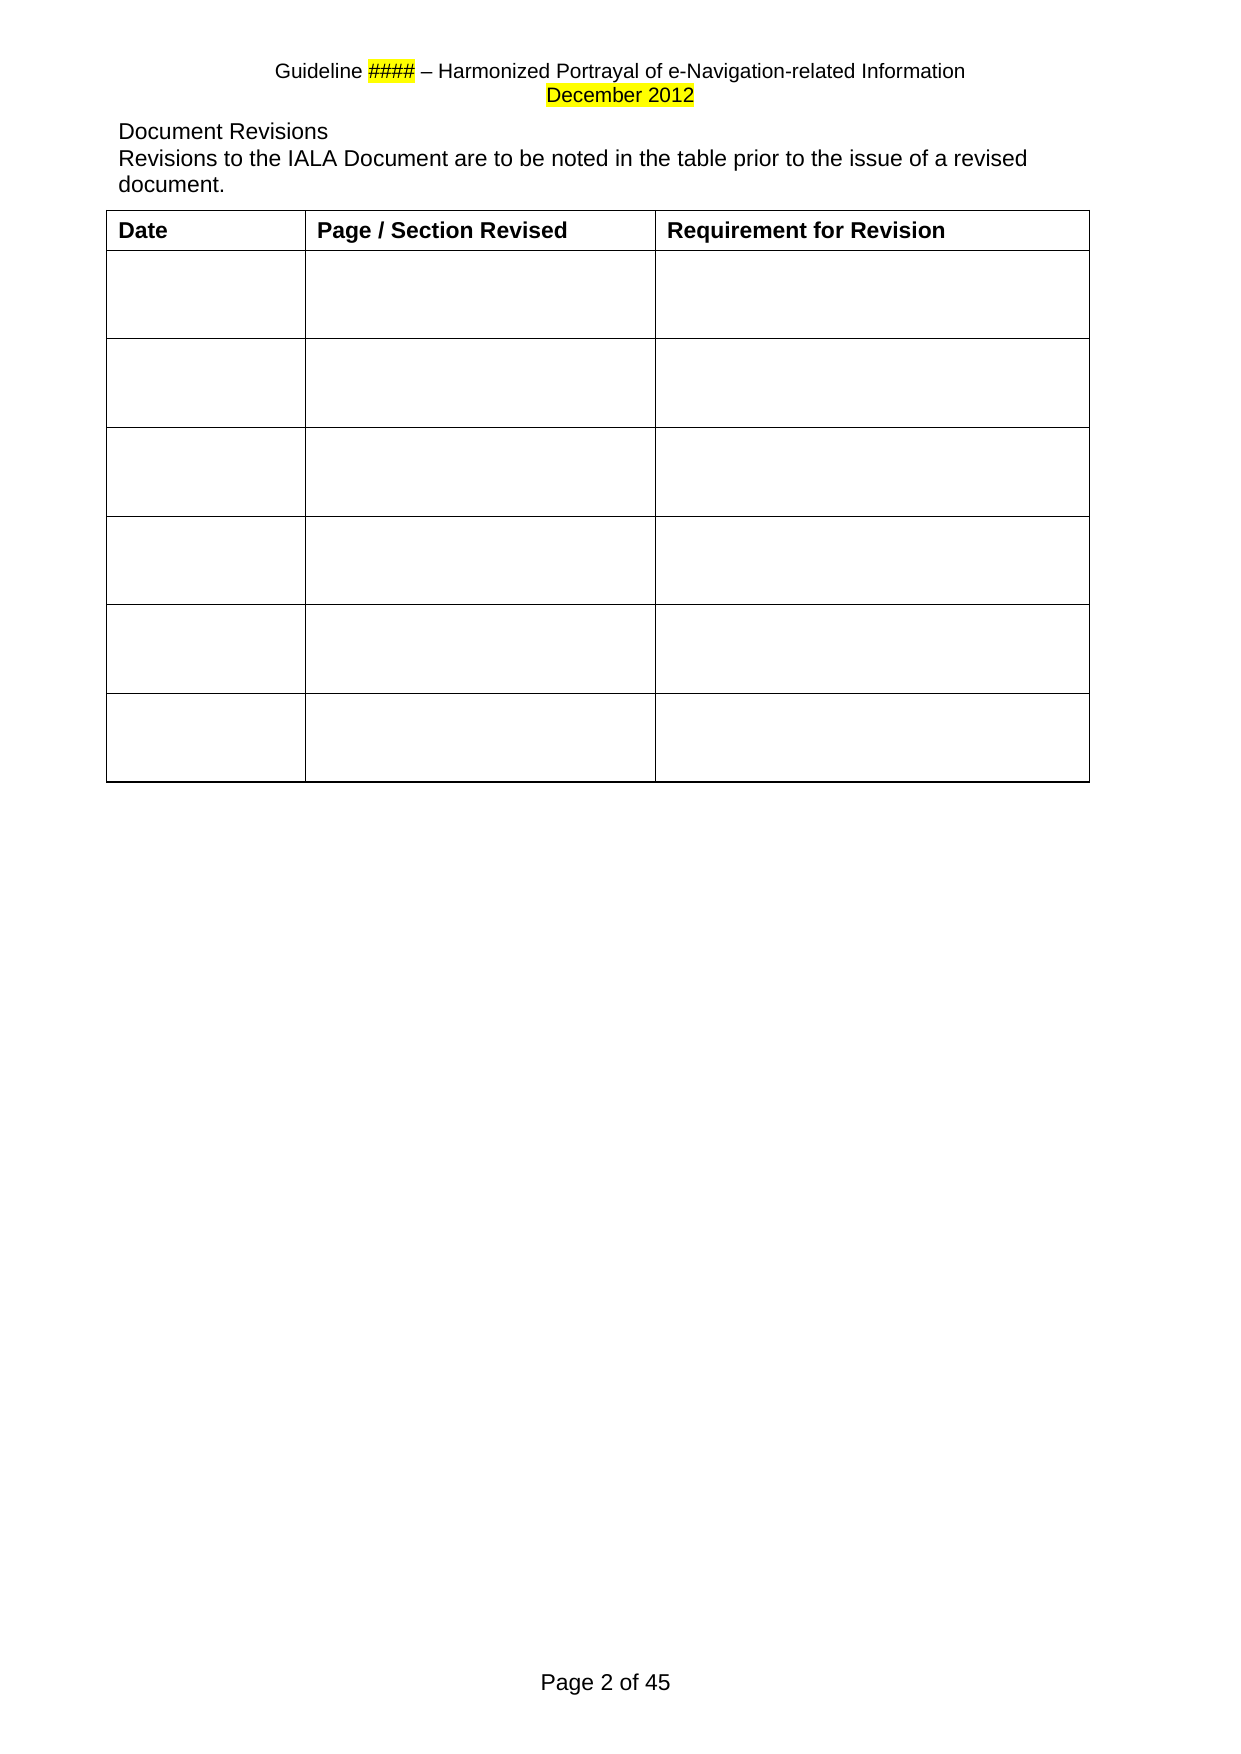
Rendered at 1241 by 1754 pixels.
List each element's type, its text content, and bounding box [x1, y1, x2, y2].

table_cell [656, 251, 1089, 338]
table_cell [306, 339, 655, 427]
table_cell [107, 605, 305, 693]
title Document Revisions [118, 118, 1122, 144]
table_header Requirement for Revision [656, 211, 1089, 249]
table_cell [107, 251, 305, 338]
table_cell [656, 517, 1089, 604]
table_header Page / Section Revised [306, 211, 655, 249]
table_cell [306, 251, 655, 338]
table_cell [107, 428, 305, 516]
table_cell [107, 339, 305, 427]
table_cell [107, 694, 305, 781]
table_cell [656, 694, 1089, 781]
table_cell [107, 517, 305, 604]
table_cell [656, 605, 1089, 693]
table_cell [306, 605, 655, 693]
table_cell [306, 517, 655, 604]
table_cell [306, 428, 655, 516]
text Revisions to the IALA Document are to be noted in the table prior to the issue of a revised document. [118, 144, 1122, 197]
table_cell [306, 694, 655, 781]
table_cell [656, 339, 1089, 427]
table_header Date [107, 211, 305, 249]
table_cell [656, 428, 1089, 516]
